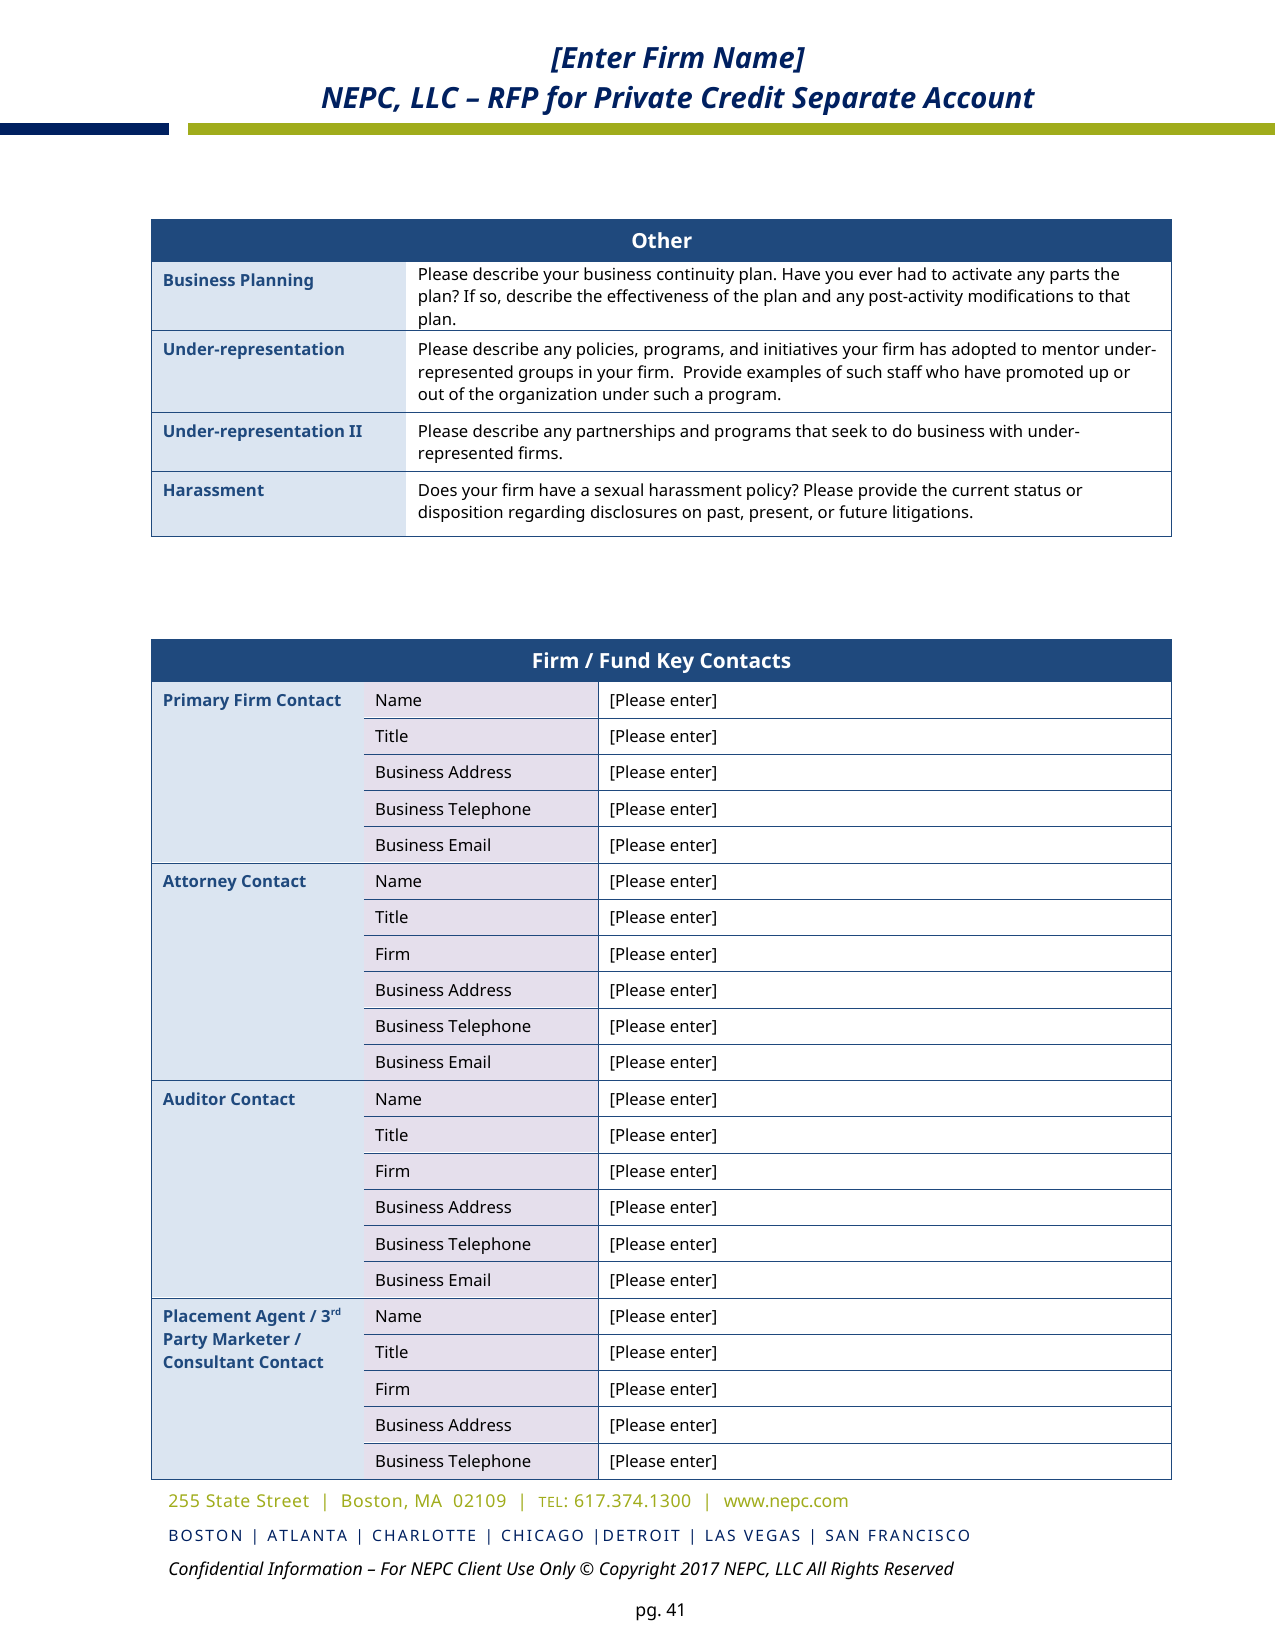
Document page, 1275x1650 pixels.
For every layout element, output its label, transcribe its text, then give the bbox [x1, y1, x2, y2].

table_cell Under-representation II [152, 413, 406, 471]
table_cell Attorney Contact [152, 864, 364, 1080]
table_cell [Please enter] [599, 755, 1171, 790]
table_cell [Please enter] [599, 1117, 1171, 1152]
table_cell Business Planning [152, 262, 406, 330]
table_cell Business Address [364, 1190, 598, 1225]
table_cell Primary Firm Contact [152, 682, 364, 862]
table_cell Please describe any partnerships and programs that seek to do business with under-represented firms. [406, 413, 1171, 471]
table_cell Business Email [364, 1262, 598, 1297]
table_cell Please describe your business continuity plan. Have you ever had to activate any parts the plan? If so, describe the effectiveness of the plan and any post-activity modifications to that plan. [406, 262, 1171, 330]
table_cell [Please enter] [599, 791, 1171, 826]
table_cell [Please enter] [599, 1226, 1171, 1261]
table_cell Title [364, 1117, 598, 1152]
table_cell [Please enter] [599, 682, 1171, 717]
table_cell Name [364, 1081, 598, 1116]
table_cell Business Telephone [364, 791, 598, 826]
table_cell Name [364, 682, 598, 717]
table_cell Please describe any policies, programs, and initiatives your firm has adopted to mentor under-represented groups in your firm. Provide examples of such staff who have promoted up or out of the organization under such a program. [406, 331, 1171, 412]
table_cell [Please enter] [599, 1081, 1171, 1116]
table_cell [Please enter] [599, 1335, 1171, 1370]
table_cell Name [364, 864, 598, 899]
table_cell Firm [364, 1154, 598, 1189]
table_cell Harassment [152, 472, 406, 536]
table_cell [Please enter] [599, 1009, 1171, 1044]
table_cell Auditor Contact [152, 1081, 364, 1297]
table_cell [Please enter] [599, 900, 1171, 935]
table_cell Firm [364, 936, 598, 971]
table_cell Business Address [364, 1407, 598, 1442]
table_cell Under-representation [152, 331, 406, 412]
table_cell [Please enter] [599, 1190, 1171, 1225]
table_header Other [152, 220, 1171, 261]
table_cell Business Email [364, 827, 598, 862]
table_cell Business Telephone [364, 1444, 598, 1479]
table_cell Does your firm have a sexual harassment policy? Please provide the current status or disposition regarding disclosures on past, present, or future litigations. [406, 472, 1171, 536]
table_cell Title [364, 900, 598, 935]
table_cell Business Address [364, 755, 598, 790]
table_cell Title [364, 719, 598, 754]
table_cell Business Telephone [364, 1009, 598, 1044]
table_cell Business Email [364, 1045, 598, 1080]
table_cell [Please enter] [599, 719, 1171, 754]
table_cell [Please enter] [599, 1407, 1171, 1442]
table_cell [Please enter] [599, 1262, 1171, 1297]
table_cell [Please enter] [599, 1444, 1171, 1479]
table_header Firm / Fund Key Contacts [152, 640, 1171, 681]
table_cell Firm [364, 1371, 598, 1406]
table_cell [Please enter] [599, 1154, 1171, 1189]
table_cell [Please enter] [599, 936, 1171, 971]
table_cell Business Address [364, 972, 598, 1007]
table_cell [Please enter] [599, 827, 1171, 862]
table_cell [Please enter] [599, 1299, 1171, 1334]
table_cell Name [364, 1299, 598, 1334]
table_cell [Please enter] [599, 1045, 1171, 1080]
table_cell [Please enter] [599, 972, 1171, 1007]
table_cell [Please enter] [599, 1371, 1171, 1406]
table_cell Placement Agent / 3rd Party Marketer / Consultant Contact [152, 1299, 364, 1479]
table_cell [Please enter] [599, 864, 1171, 899]
table_cell Title [364, 1335, 598, 1370]
table_cell Business Telephone [364, 1226, 598, 1261]
